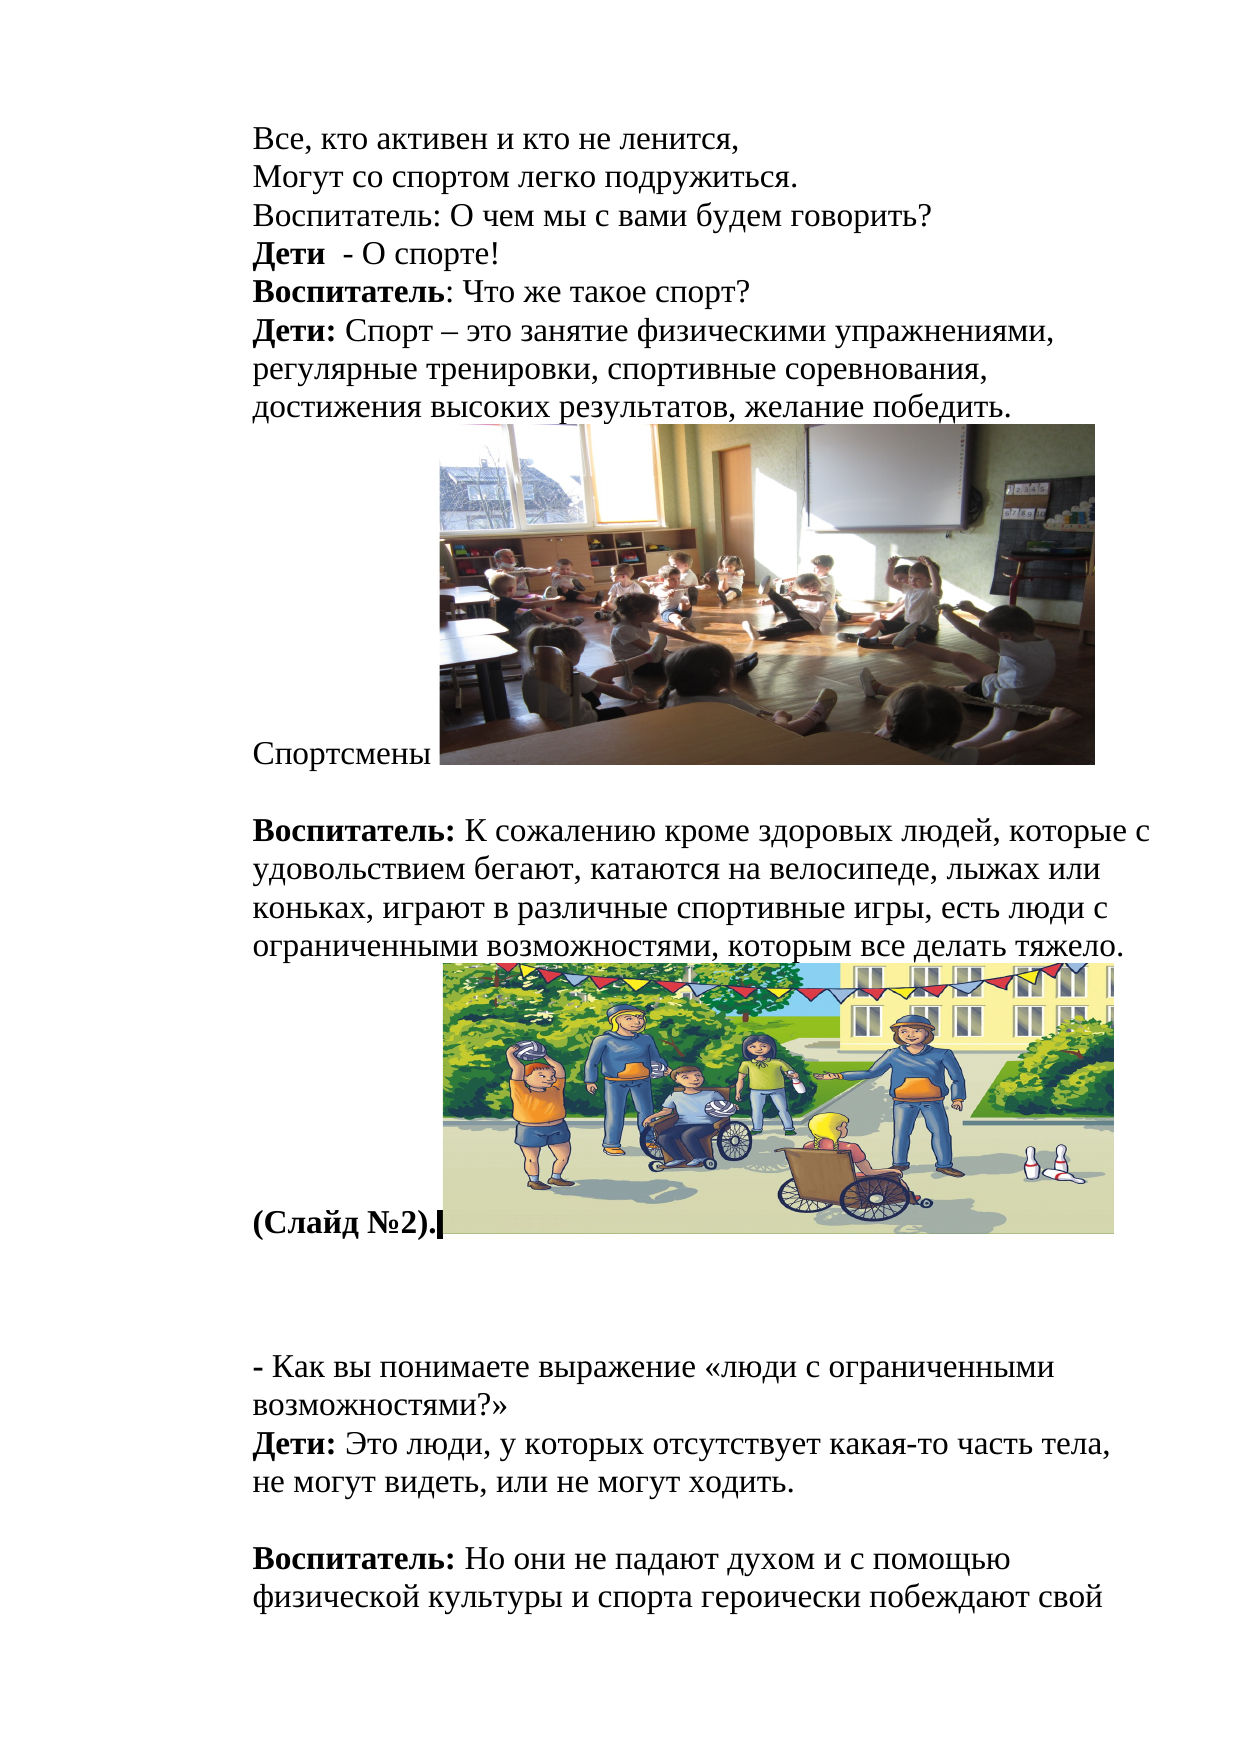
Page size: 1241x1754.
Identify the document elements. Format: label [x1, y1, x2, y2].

text [252, 1269, 1152, 1614]
picture [442, 963, 1114, 1234]
text [252, 118, 1152, 1240]
picture [439, 424, 1095, 765]
